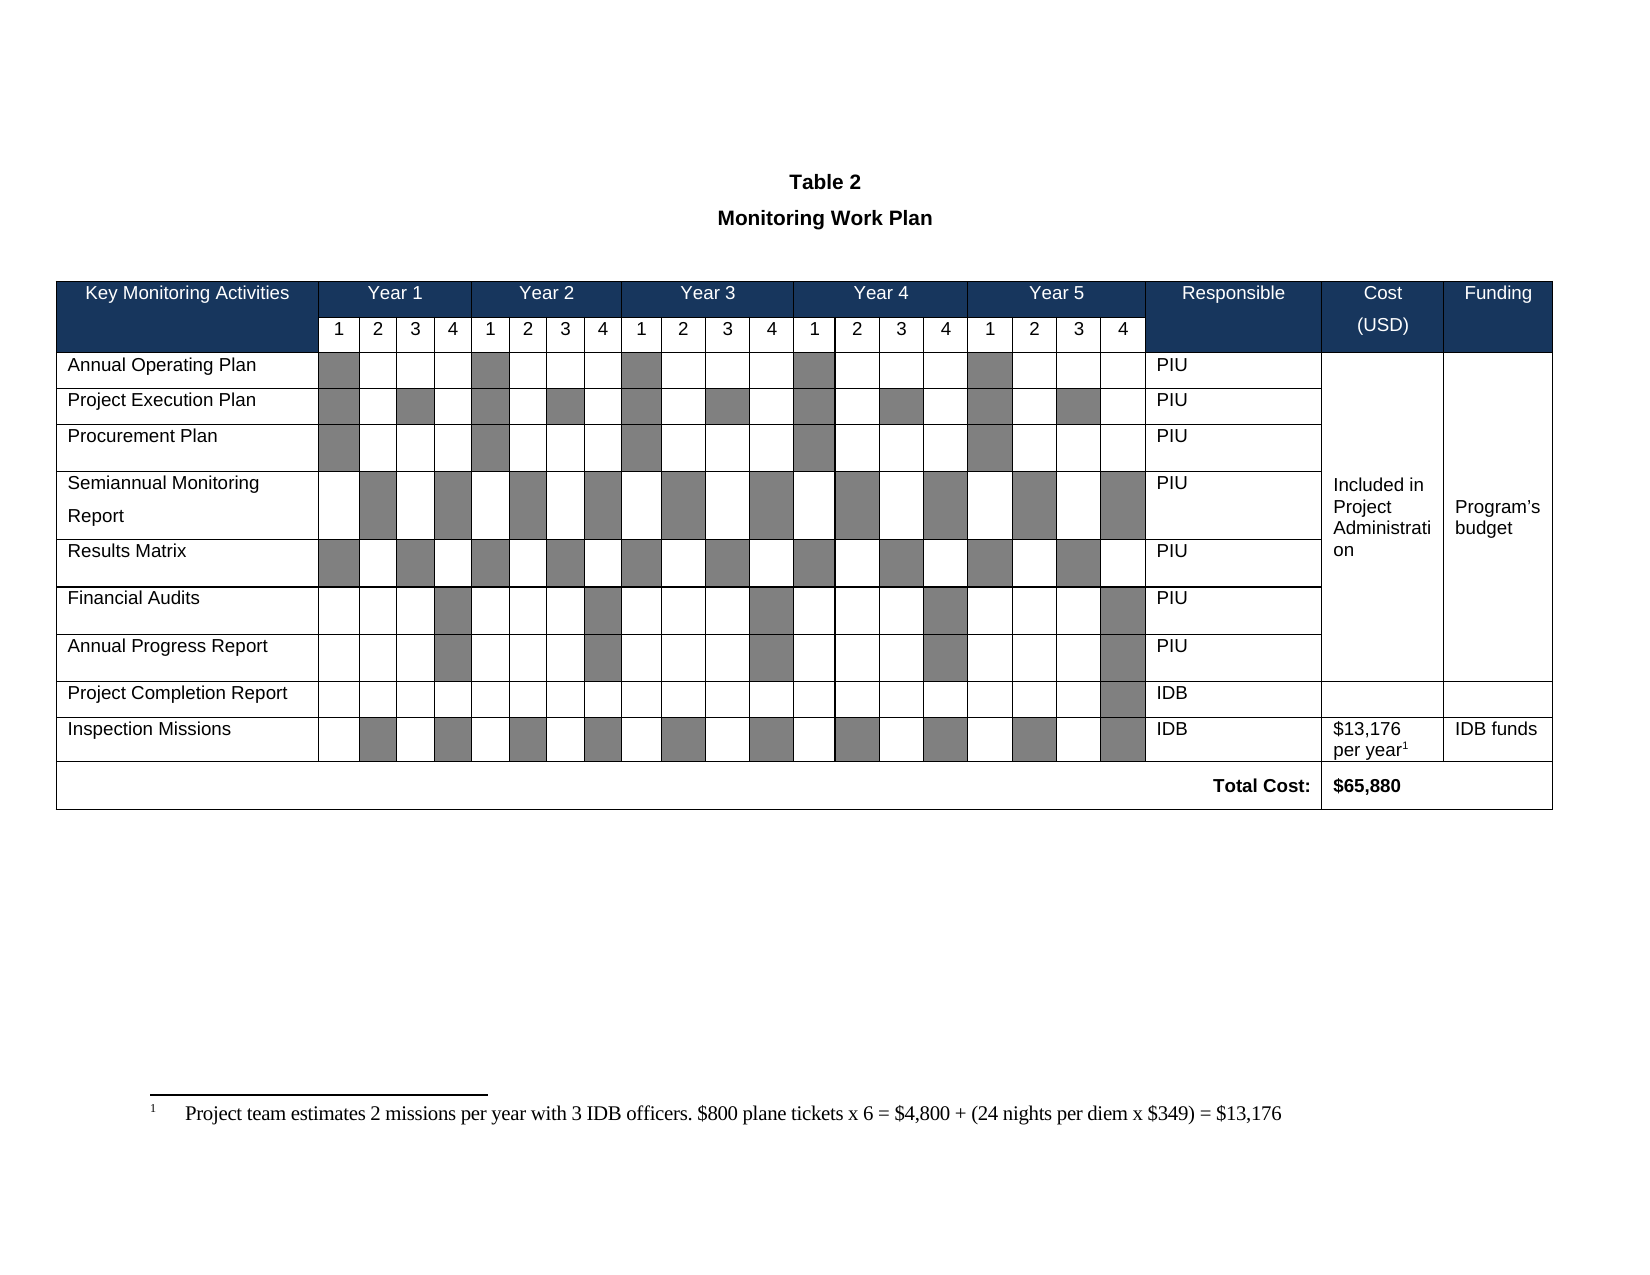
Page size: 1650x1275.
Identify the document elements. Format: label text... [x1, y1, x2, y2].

table_cell [706, 540, 749, 586]
table_cell [472, 635, 509, 681]
table_cell [435, 472, 471, 539]
table_cell [397, 425, 434, 471]
table_cell Total Cost: [57, 762, 1321, 808]
table_cell [319, 540, 359, 586]
table_cell [585, 389, 621, 424]
table_cell [510, 682, 546, 717]
text Monitoring Work Plan [150, 205, 1500, 229]
table_cell IDB funds [1444, 718, 1552, 761]
table_cell [510, 472, 546, 539]
table_cell [1444, 682, 1552, 717]
table_cell [319, 425, 359, 471]
table_cell [662, 540, 705, 586]
table_cell [360, 425, 396, 471]
table_cell [360, 682, 396, 717]
table_cell [472, 540, 509, 586]
table_cell [435, 389, 471, 424]
table_cell [319, 588, 359, 634]
table_cell [880, 588, 923, 634]
table_cell [968, 588, 1012, 634]
table_cell [547, 425, 584, 471]
table_cell [622, 353, 661, 388]
table_cell $65,880 [1322, 762, 1552, 808]
table_cell [1101, 353, 1145, 388]
table_cell [547, 540, 584, 586]
table_cell [968, 389, 1012, 424]
table_cell [1101, 635, 1145, 681]
table_cell [794, 425, 834, 471]
table_cell [622, 588, 661, 634]
table_cell [360, 389, 396, 424]
table_cell [750, 389, 793, 424]
table_cell [880, 389, 923, 424]
table_cell 4 [435, 318, 471, 352]
table_cell [1013, 472, 1056, 539]
table_cell [547, 588, 584, 634]
table_cell [836, 472, 879, 539]
table_cell PIU [1146, 472, 1321, 539]
table_cell [622, 635, 661, 681]
table_cell [1101, 425, 1145, 471]
table_cell [968, 472, 1012, 539]
table_cell [360, 635, 396, 681]
table_cell 4 [1101, 318, 1145, 352]
table_cell [397, 718, 434, 761]
table_cell [435, 718, 471, 761]
table_cell [750, 353, 793, 388]
table_cell [836, 540, 879, 586]
table_cell PIU [1146, 588, 1321, 634]
table_cell [836, 425, 879, 471]
table_cell 2 [360, 318, 396, 352]
table_cell 3 [1057, 318, 1100, 352]
table_cell [547, 389, 584, 424]
table_cell [662, 389, 705, 424]
table_cell [794, 540, 834, 586]
table_cell 1 [968, 318, 1012, 352]
table_cell Financial Audits [57, 588, 318, 634]
table_cell [585, 425, 621, 471]
table_cell [472, 425, 509, 471]
table_cell [1322, 682, 1443, 717]
table_cell [435, 588, 471, 634]
table_cell [397, 540, 434, 586]
table_cell [1057, 718, 1100, 761]
table_cell Semiannual Monitoring Report [57, 472, 318, 539]
table_cell 2 [662, 318, 705, 352]
table_cell [397, 635, 434, 681]
table_cell [836, 588, 879, 634]
table_cell [1101, 389, 1145, 424]
table_header Funding [1444, 282, 1552, 352]
table_cell [622, 389, 661, 424]
table_cell 4 [924, 318, 967, 352]
table_cell [794, 682, 834, 717]
table_cell 4 [750, 318, 793, 352]
table_cell [662, 472, 705, 539]
table_cell [585, 353, 621, 388]
table_cell Results Matrix [57, 540, 318, 586]
table_cell [968, 718, 1012, 761]
table_cell Project Completion Report [57, 682, 318, 717]
table_cell [706, 389, 749, 424]
table_header Year 2 [472, 282, 621, 317]
table_cell [1057, 472, 1100, 539]
table_cell [1013, 353, 1056, 388]
table_cell [924, 425, 967, 471]
table_header Year 4 [794, 282, 967, 317]
table_header Key Monitoring Activities [57, 282, 318, 352]
table_cell [585, 472, 621, 539]
table_cell 1 [622, 318, 661, 352]
table_cell [750, 635, 793, 681]
table_cell [968, 540, 1012, 586]
table_cell [510, 540, 546, 586]
table_cell [794, 718, 834, 761]
table_cell [706, 635, 749, 681]
table_cell [750, 682, 793, 717]
table_cell Included in Project Administration [1322, 353, 1443, 681]
table_cell [1013, 635, 1056, 681]
table_cell 3 [880, 318, 923, 352]
table_header Responsible [1146, 282, 1321, 352]
table_cell [1013, 425, 1056, 471]
table_cell IDB [1146, 718, 1321, 761]
table_cell [622, 472, 661, 539]
table_cell [435, 353, 471, 388]
table_cell [880, 353, 923, 388]
table_cell [319, 353, 359, 388]
table_cell [706, 425, 749, 471]
table_cell [585, 682, 621, 717]
table_cell [319, 389, 359, 424]
table_cell [836, 635, 879, 681]
table_cell [510, 635, 546, 681]
table_cell [662, 425, 705, 471]
table_cell [924, 353, 967, 388]
table_cell 1 [794, 318, 834, 352]
table_cell [924, 635, 967, 681]
table_cell [1013, 718, 1056, 761]
table_cell [1101, 588, 1145, 634]
table_cell [1057, 353, 1100, 388]
table_cell 2 [1013, 318, 1056, 352]
table_cell [1013, 682, 1056, 717]
table_cell [435, 635, 471, 681]
table_cell [510, 718, 546, 761]
table_cell 3 [547, 318, 584, 352]
table_cell [794, 389, 834, 424]
table_cell [968, 635, 1012, 681]
table_cell [585, 718, 621, 761]
table_cell 2 [836, 318, 879, 352]
table_cell [1057, 588, 1100, 634]
table_cell [1013, 389, 1056, 424]
table_cell [510, 588, 546, 634]
table_cell [1101, 472, 1145, 539]
table_cell [968, 682, 1012, 717]
table_cell Annual Operating Plan [57, 353, 318, 388]
table_cell [794, 635, 834, 681]
table_cell [1013, 540, 1056, 586]
table_cell [547, 718, 584, 761]
table_cell [435, 682, 471, 717]
table_cell [706, 682, 749, 717]
table_cell [585, 540, 621, 586]
table_cell [622, 540, 661, 586]
table_cell [968, 353, 1012, 388]
table_cell [662, 588, 705, 634]
table_cell [706, 718, 749, 761]
table_cell 3 [397, 318, 434, 352]
table_cell [360, 353, 396, 388]
table_cell [435, 540, 471, 586]
table_cell [1101, 718, 1145, 761]
table_cell [1013, 588, 1056, 634]
table_cell [880, 718, 923, 761]
table_cell [662, 635, 705, 681]
table_cell [1057, 682, 1100, 717]
table_cell [547, 682, 584, 717]
table_cell PIU [1146, 353, 1321, 388]
table_cell [880, 540, 923, 586]
table_cell [794, 588, 834, 634]
table_cell [706, 472, 749, 539]
table_cell [836, 353, 879, 388]
table_cell [547, 353, 584, 388]
table_cell Inspection Missions [57, 718, 318, 761]
table_cell [750, 425, 793, 471]
table_cell [472, 472, 509, 539]
table_cell [924, 540, 967, 586]
table_cell 3 [706, 318, 749, 352]
table_cell [622, 682, 661, 717]
table_cell [360, 472, 396, 539]
table_cell [836, 682, 879, 717]
text Table 2 [150, 169, 1500, 193]
table_cell 4 [585, 318, 621, 352]
table_cell [750, 588, 793, 634]
table_cell [397, 389, 434, 424]
table_cell [1101, 540, 1145, 586]
table_cell [547, 635, 584, 681]
table_cell Program’s budget [1444, 353, 1552, 681]
table_cell [472, 718, 509, 761]
table_cell [924, 588, 967, 634]
table_cell [585, 588, 621, 634]
table_cell [968, 425, 1012, 471]
table_cell [397, 682, 434, 717]
table_cell PIU [1146, 425, 1321, 471]
table_cell PIU [1146, 389, 1321, 424]
table_cell [622, 425, 661, 471]
table_header Year 5 [968, 282, 1145, 317]
table_cell Procurement Plan [57, 425, 318, 471]
table_cell [836, 718, 879, 761]
table_cell [662, 718, 705, 761]
table_cell [880, 472, 923, 539]
table_cell [397, 588, 434, 634]
table_cell [360, 718, 396, 761]
table_cell [750, 718, 793, 761]
table_cell [750, 472, 793, 539]
table_cell PIU [1146, 540, 1321, 586]
table_header Cost (USD) [1322, 282, 1443, 352]
table_cell [1101, 682, 1145, 717]
table_cell 1 [472, 318, 509, 352]
table_cell [510, 425, 546, 471]
table_cell [880, 635, 923, 681]
table_cell [319, 472, 359, 539]
table_cell [397, 472, 434, 539]
table_cell [472, 353, 509, 388]
table_cell [750, 540, 793, 586]
table_cell [924, 682, 967, 717]
table_cell [1057, 635, 1100, 681]
table_cell [510, 353, 546, 388]
table_cell Annual Progress Report [57, 635, 318, 681]
table_cell [547, 472, 584, 539]
table_cell [319, 682, 359, 717]
table_cell [1057, 389, 1100, 424]
table_cell [585, 635, 621, 681]
table_cell [662, 353, 705, 388]
table_cell [397, 353, 434, 388]
table_cell [472, 389, 509, 424]
table_cell [924, 389, 967, 424]
table_cell [360, 540, 396, 586]
table_cell Project Execution Plan [57, 389, 318, 424]
table_cell [319, 635, 359, 681]
table_cell [435, 425, 471, 471]
table_cell 2 [510, 318, 546, 352]
table_cell IDB [1146, 682, 1321, 717]
table_cell [706, 353, 749, 388]
table_cell [622, 718, 661, 761]
table_cell [510, 389, 546, 424]
table_cell [924, 472, 967, 539]
table_cell $13,176 per year [1322, 718, 1443, 761]
table_cell [924, 718, 967, 761]
table_cell [794, 472, 834, 539]
table_cell [880, 425, 923, 471]
table_cell [360, 588, 396, 634]
table_cell [662, 682, 705, 717]
table_cell [319, 718, 359, 761]
table_cell [1057, 540, 1100, 586]
table_cell [472, 682, 509, 717]
table_cell [880, 682, 923, 717]
table_header Year 1 [319, 282, 471, 317]
table_cell [472, 588, 509, 634]
table_cell [794, 353, 834, 388]
table_cell [706, 588, 749, 634]
table_cell [1057, 425, 1100, 471]
table_header Year 3 [622, 282, 793, 317]
table_cell PIU [1146, 635, 1321, 681]
table_cell [836, 389, 879, 424]
table_cell 1 [319, 318, 359, 352]
